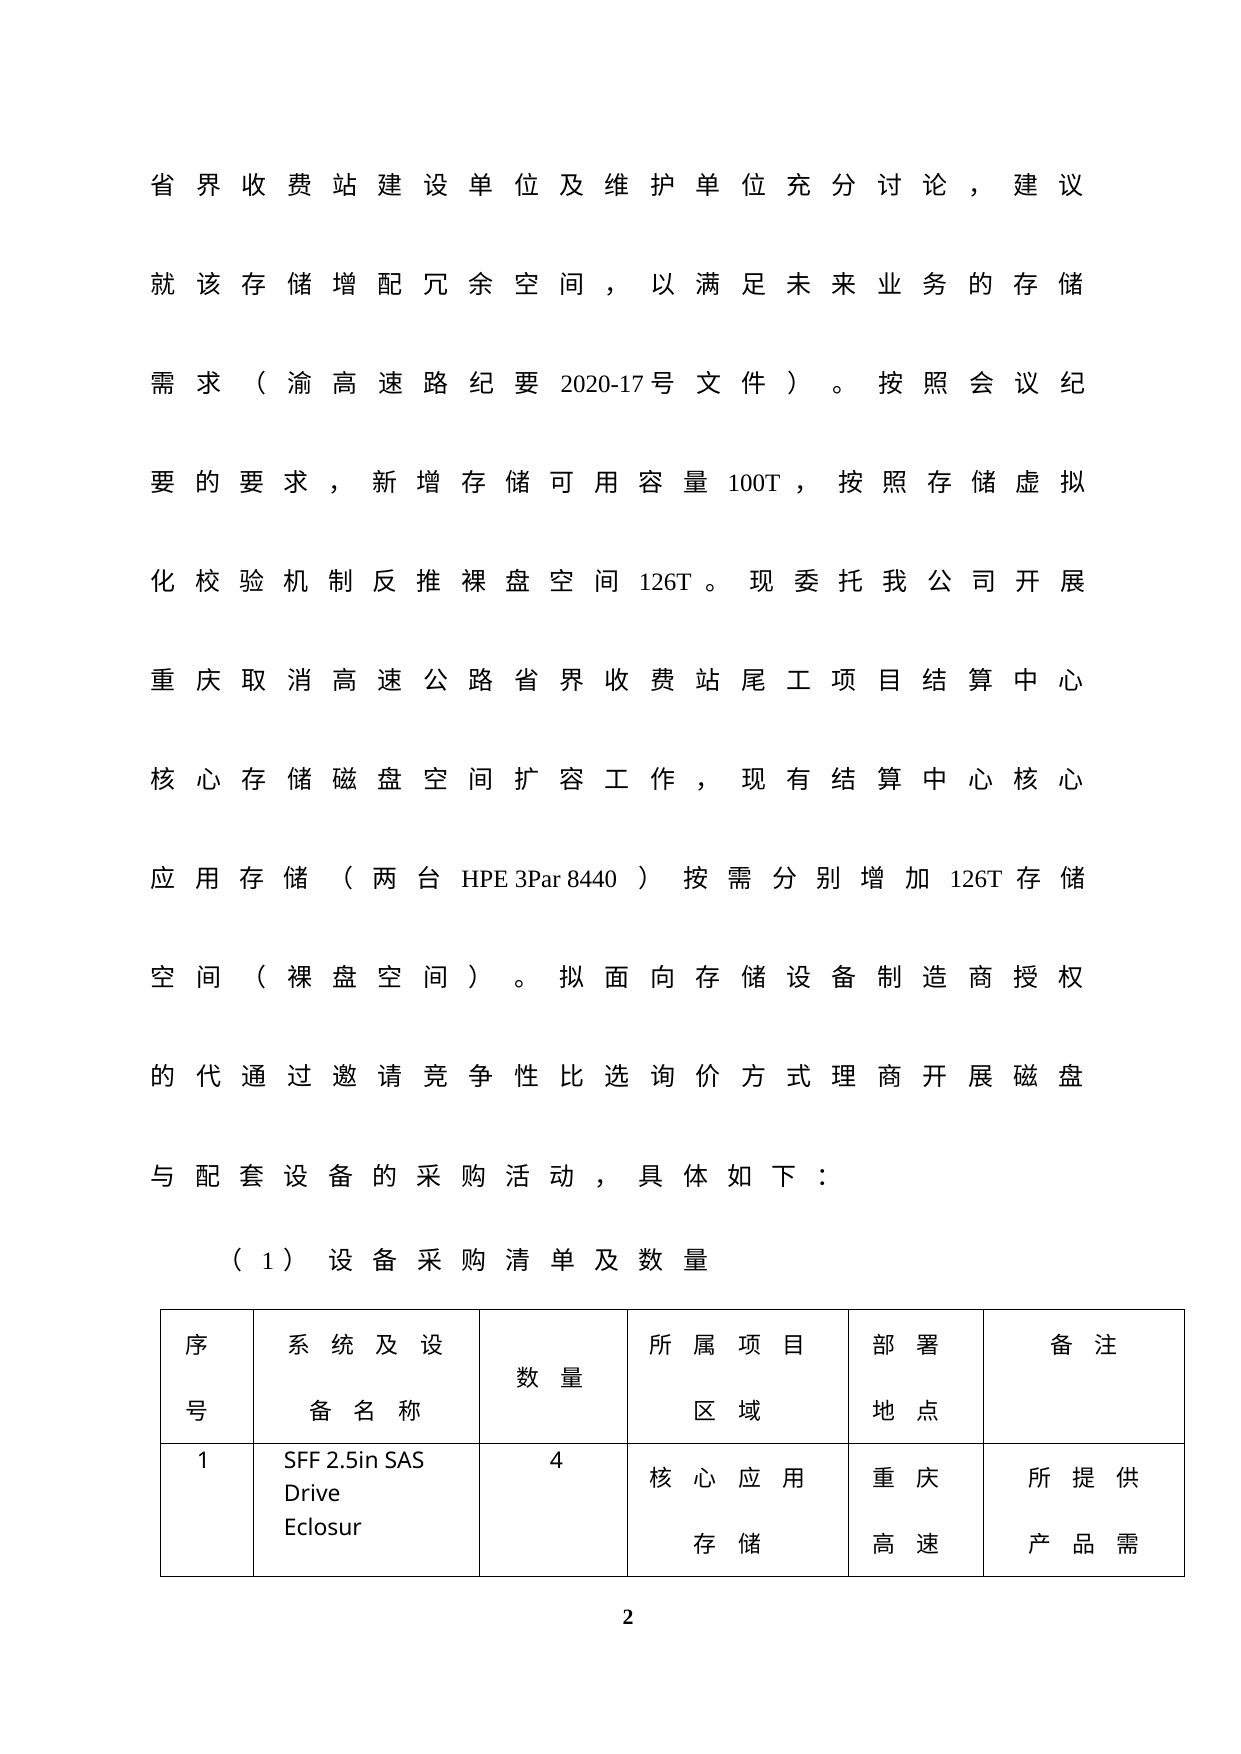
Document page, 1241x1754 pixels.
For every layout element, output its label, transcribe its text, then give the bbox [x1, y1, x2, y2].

table_cell 核心应用存储 [628, 1444, 848, 1576]
table_header 数量 [480, 1310, 627, 1442]
table_header 部署地点 [849, 1310, 983, 1442]
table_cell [254, 1444, 479, 1576]
table_header 系统及设备名称 [254, 1310, 479, 1442]
table_cell 所提供产品需与原设备兼容 [984, 1444, 1184, 1576]
table_cell 1 [161, 1444, 253, 1576]
table_header 备注 [984, 1310, 1184, 1442]
table_header 序号 [161, 1310, 253, 1442]
table_cell 4 [480, 1444, 627, 1576]
text （1）设备采购清单及数量 [151, 1225, 1104, 1291]
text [151, 150, 1104, 1207]
table_header 所属项目区域 [628, 1310, 848, 1442]
table_cell 重庆高速集团结算中心机房 [849, 1444, 983, 1576]
